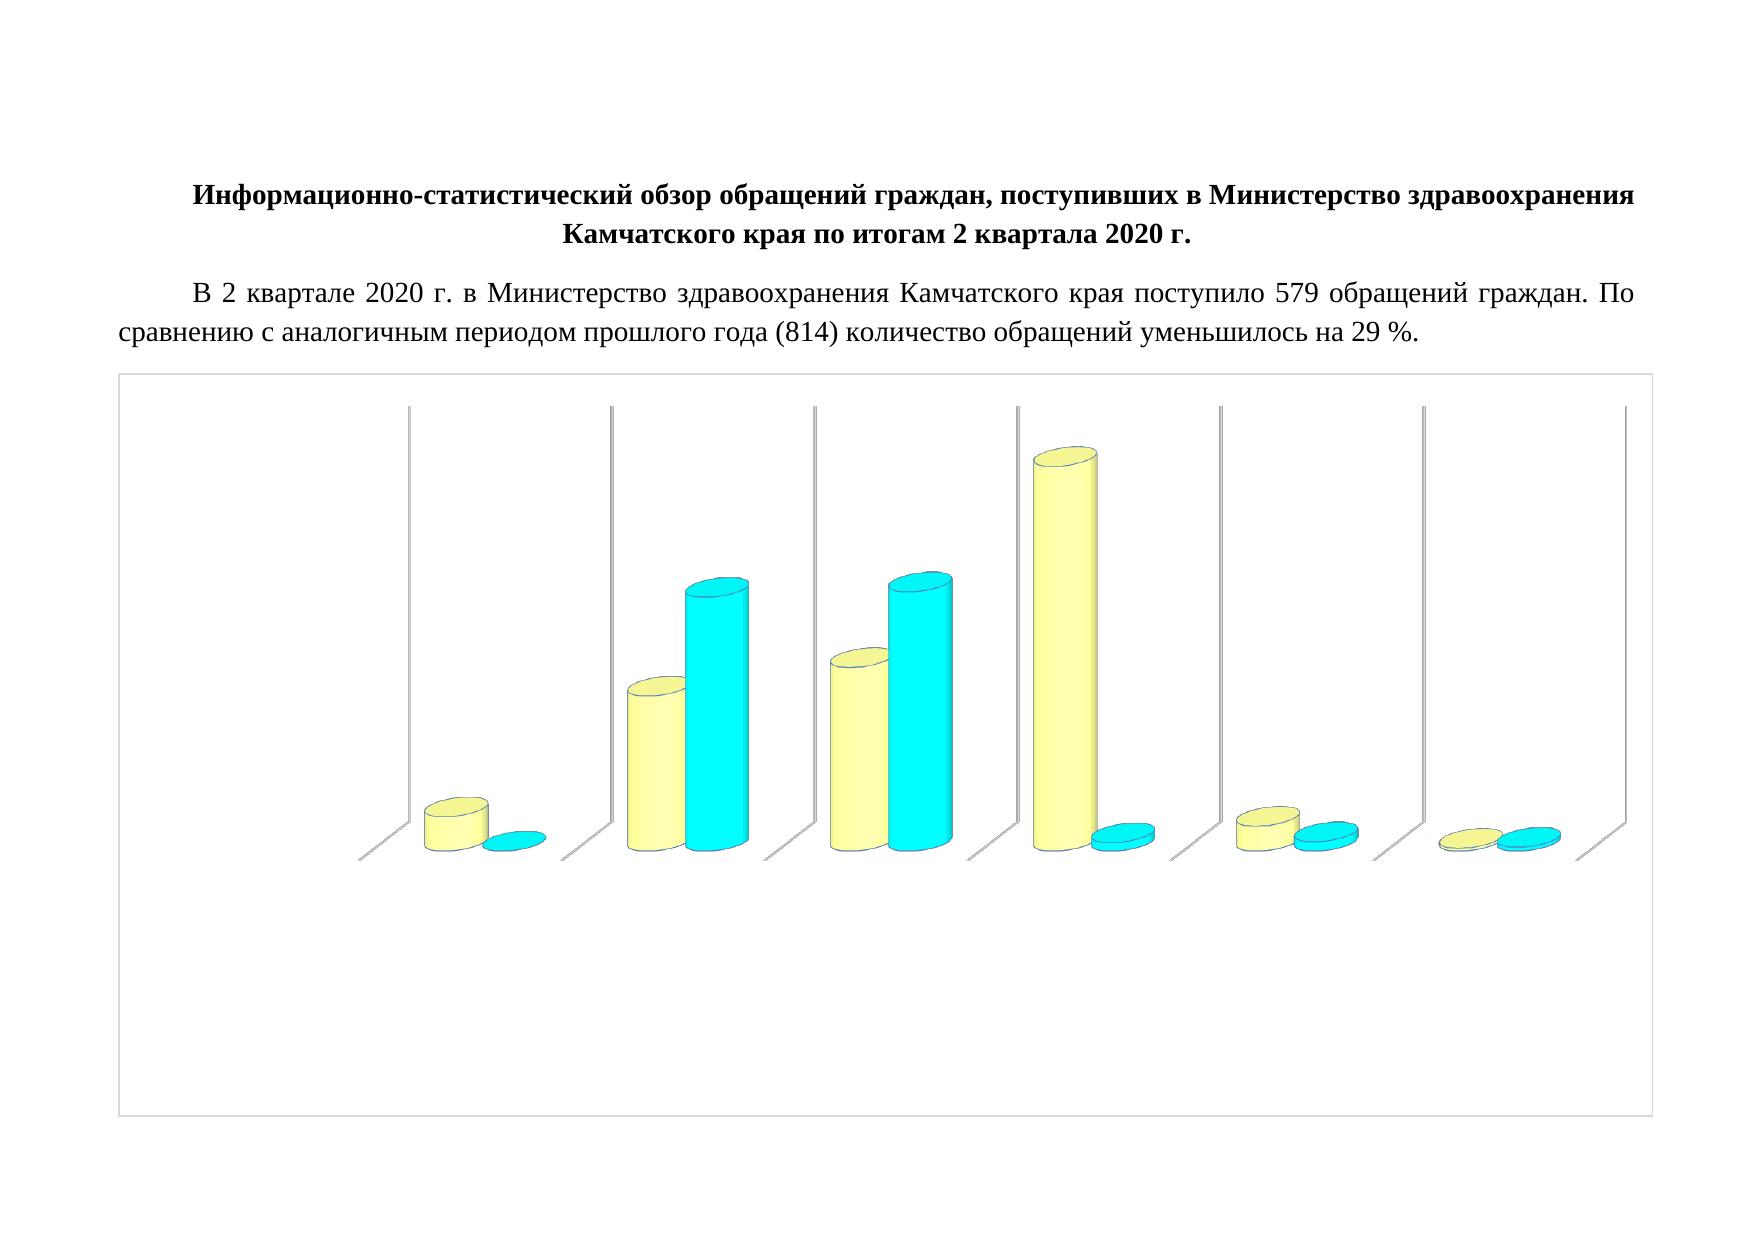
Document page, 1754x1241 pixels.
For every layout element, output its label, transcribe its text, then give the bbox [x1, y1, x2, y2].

text Информационно-статистический обзор обращений граждан, поступивших в Министерство здравоохранения Камчатского края по итогам 2 квартала 2020 г. [118, 177, 1636, 249]
text В 2 квартале 2020 г. в Министерство здравоохранения Камчатского края поступило 579 обращений граждан. По сравнению с аналогичным периодом прошлого года (814) количество обращений уменьшилось на 29 %. [118, 275, 1636, 347]
